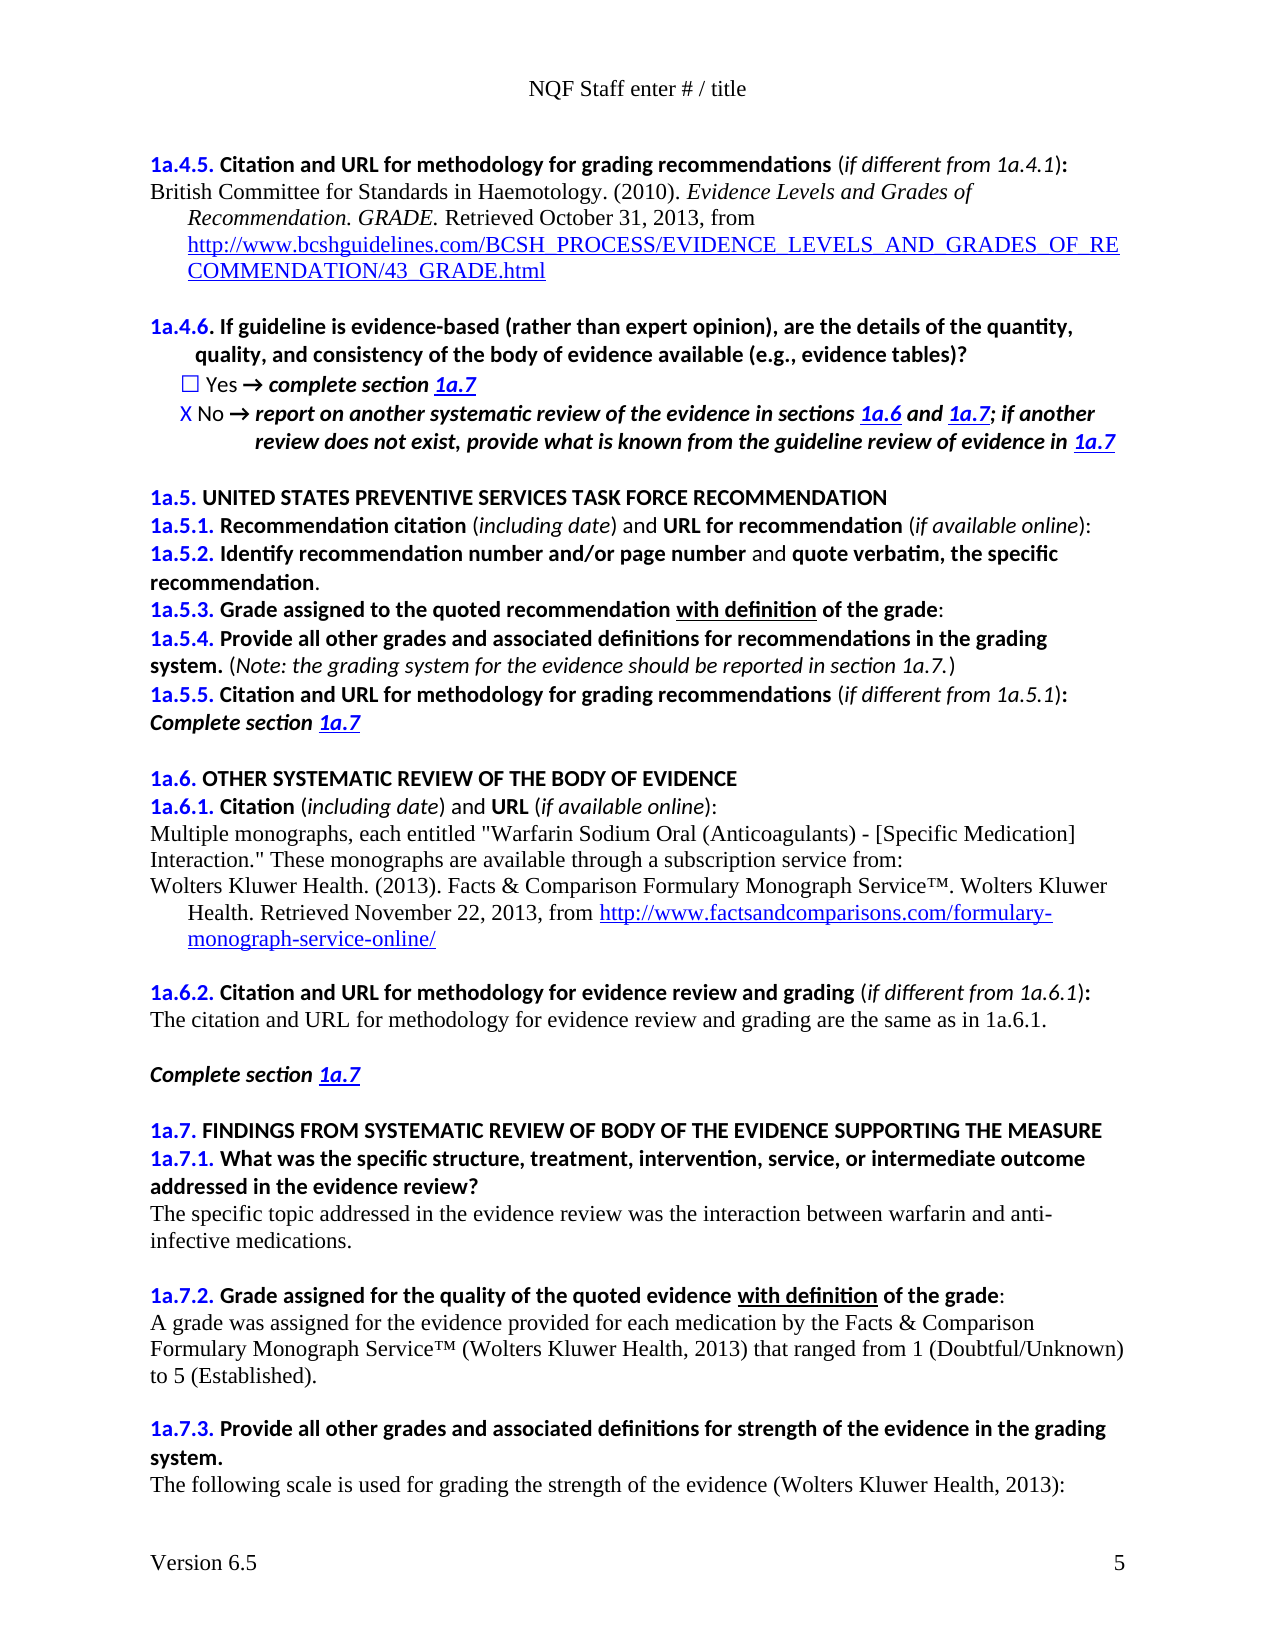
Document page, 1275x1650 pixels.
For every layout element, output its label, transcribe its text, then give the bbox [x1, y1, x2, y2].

text 1a.7.3. Provide all other grades and associated definitions for strength of the evidence in the grading system. [150, 1414, 1125, 1471]
text 1a.6.2. Citation and URL for methodology for evidence review and grading (if different from 1a.6.1): [150, 978, 1125, 1006]
text 1a.5.4. Provide all other grades and associated definitions for recommendations in the grading system. (Note: the grading system for the evidence should be reported in section 1a.7.) [150, 624, 1125, 680]
text No → report on another systematic review of the evidence in sections 1a.6 and 1a.7; if another review does not exist, provide what is known from the guideline review of evidence in 1a.7 [180, 399, 1125, 456]
text 1a.5. UNITED STATES PREVENTIVE SERVICES TASK FORCE RECOMMENDATION [150, 483, 1125, 512]
text Complete section 1a.7 [150, 708, 1125, 736]
text 1a.5.1. Recommendation citation (including date) and URL for recommendation (if available online): [150, 512, 1125, 539]
text The following scale is used for grading the strength of the evidence (Wolters Kluwer Health, 2013): [150, 1471, 1125, 1497]
text 1a.6. OTHER SYSTEMATIC REVIEW OF THE BODY OF EVIDENCE [150, 764, 1125, 792]
text Yes → complete section 1a.7 [180, 368, 1125, 399]
text 1a.5.3. Grade assigned to the quoted recommendation with definition of the grade: [150, 596, 1125, 624]
text 1a.4.6. If guideline is evidence-based (rather than expert opinion), are the details of the quantity, quality, and consistency of the body of evidence available (e.g., evidence tables)? [150, 312, 1125, 368]
text Complete section 1a.7 [150, 1060, 1125, 1088]
text British Committee for Standards in Haemotology. (2010). Evidence Levels and Grades of Recommendation. GRADE. Retrieved October 31, 2013, from http://www.bcshguidelines.com/BCSH_PROCESS/EVIDENCE_LEVELS_AND_GRADES_OF_RECOMMENDATION/43_GRADE.html [150, 178, 1125, 283]
text 1a.5.2. Identify recommendation number and/or page number and quote verbatim, the specific recommendation. [150, 539, 1125, 596]
text 1a.6.1. Citation (including date) and URL (if available online): [150, 792, 1125, 820]
text The specific topic addressed in the evidence review was the interaction between warfarin and anti-infective medications. [150, 1200, 1125, 1253]
text 1a.7.1. What was the specific structure, treatment, intervention, service, or intermediate outcome addressed in the evidence review? [150, 1144, 1125, 1200]
text Multiple monographs, each entitled "Warfarin Sodium Oral (Anticoagulants) - [Specific Medication] Interaction." These monographs are available through a subscription service from: [150, 820, 1125, 872]
text 1a.4.5. Citation and URL for methodology for grading recommendations (if different from 1a.4.1): [150, 150, 1125, 178]
text A grade was assigned for the evidence provided for each medication by the Facts & Comparison Formulary Monograph Service™ (Wolters Kluwer Health, 2013) that ranged from 1 (Doubtful/Unknown) to 5 (Established). [150, 1309, 1125, 1388]
text The citation and URL for methodology for evidence review and grading are the same as in 1a.6.1. [150, 1006, 1125, 1032]
text 1a.7. FINDINGS FROM SYSTEMATIC REVIEW OF BODY OF THE EVIDENCE supporting the measure [150, 1116, 1125, 1144]
text Wolters Kluwer Health. (2013). Facts & Comparison Formulary Monograph Service™. Wolters Kluwer Health. Retrieved November 22, 2013, from http://www.factsandcomparisons.com/formulary-monograph-service-online/ [150, 872, 1125, 952]
text 1a.5.5. Citation and URL for methodology for grading recommendations (if different from 1a.5.1): [150, 680, 1125, 708]
text 1a.7.2. Grade assigned for the quality of the quoted evidence with definition of the grade: [150, 1281, 1125, 1309]
